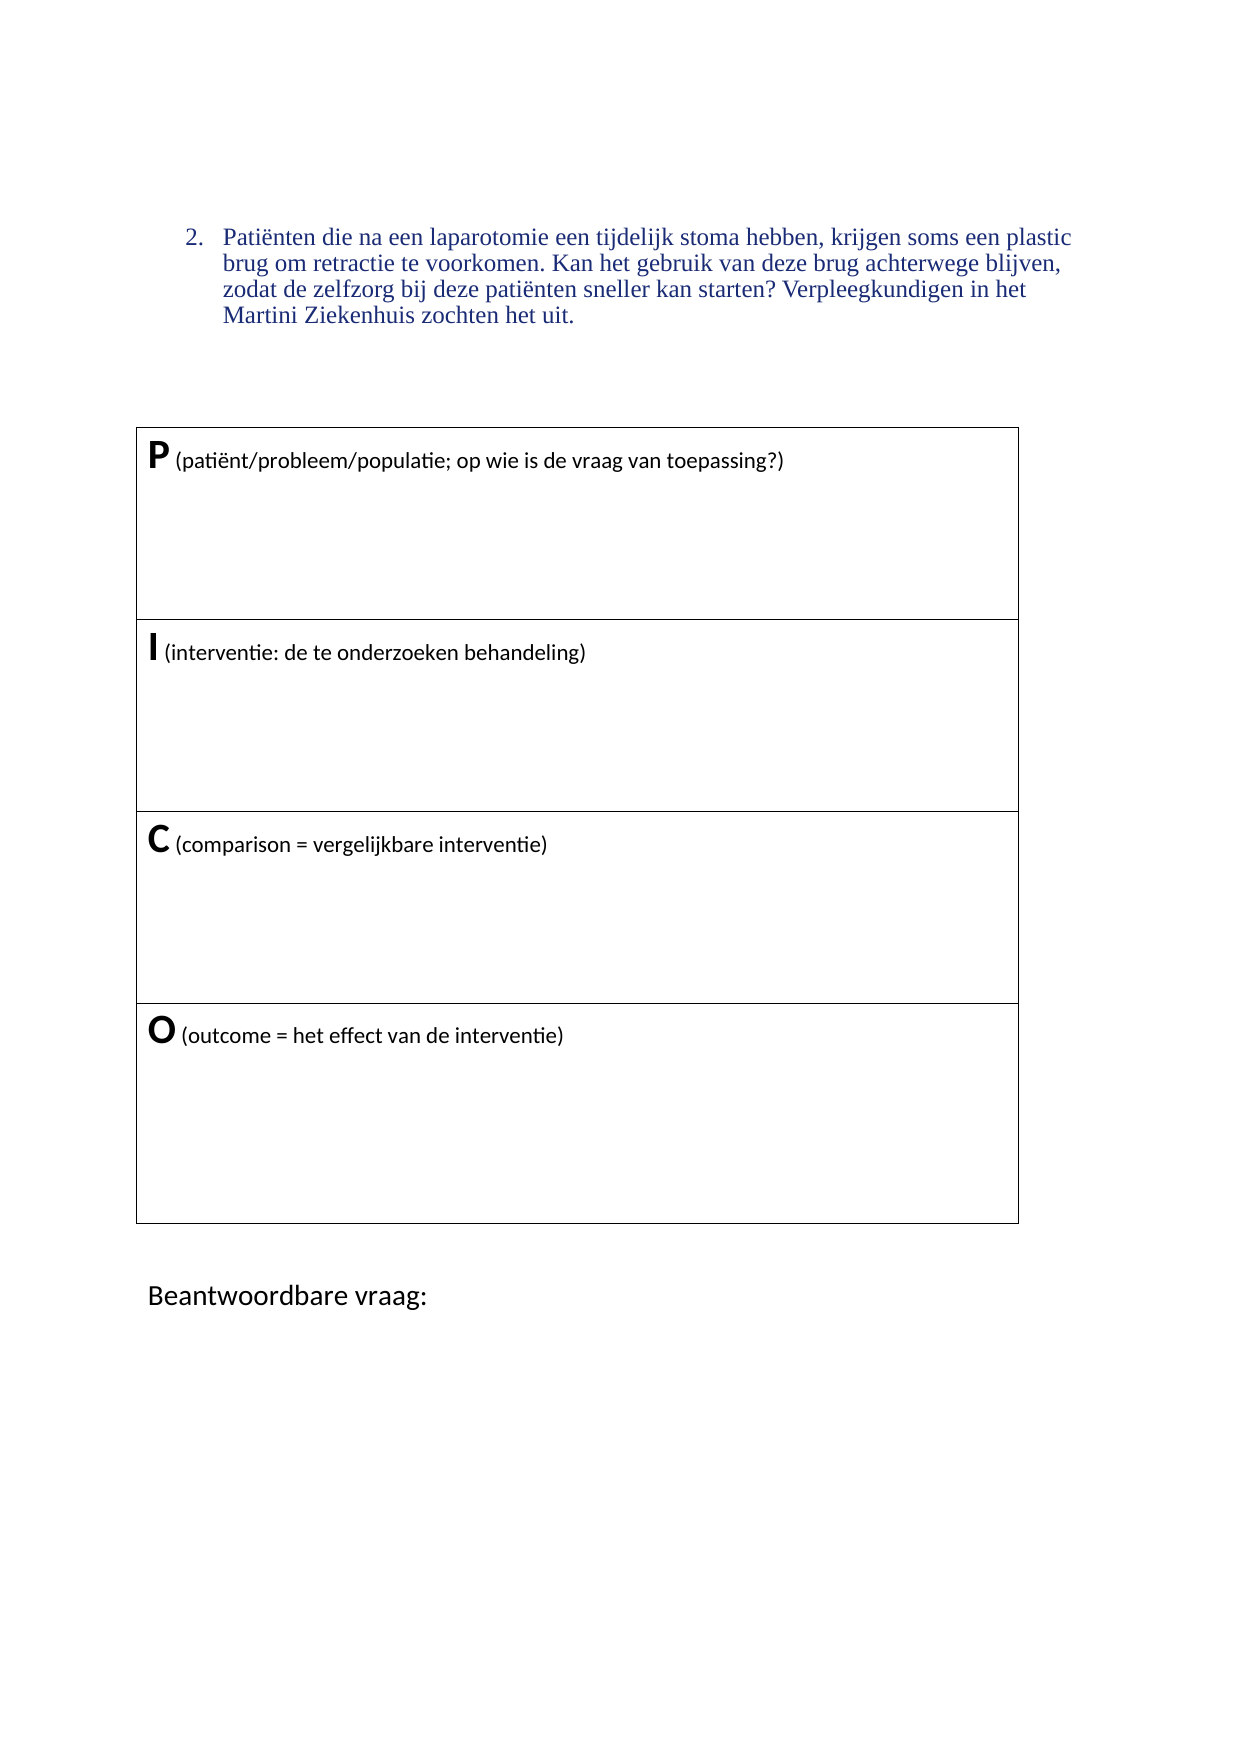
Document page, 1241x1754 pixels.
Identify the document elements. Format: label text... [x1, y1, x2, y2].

table_cell O (outcome = het effect van de interventie) [137, 1004, 1018, 1222]
table_header P (patiënt/probleem/populatie; op wie is de vraag van toepassing?) [137, 428, 1018, 618]
table_cell I (interventie: de te onderzoeken behandeling) [137, 620, 1018, 811]
table_cell C (comparison = vergelijkbare interventie) [137, 812, 1018, 1002]
text Beantwoordbare vraag: [148, 1277, 1093, 1312]
list Patiënten die na een laparotomie een tijdelijk stoma hebben, krijgen soms een plastic brug om retractie te voorkomen. Kan het gebruik van deze brug achterwege blijven, zodat de zelfzorg bij deze patiënten sneller kan starten? Verpleegkundigen in het Martini Ziekenhuis zochten het uit. [185, 225, 1093, 329]
